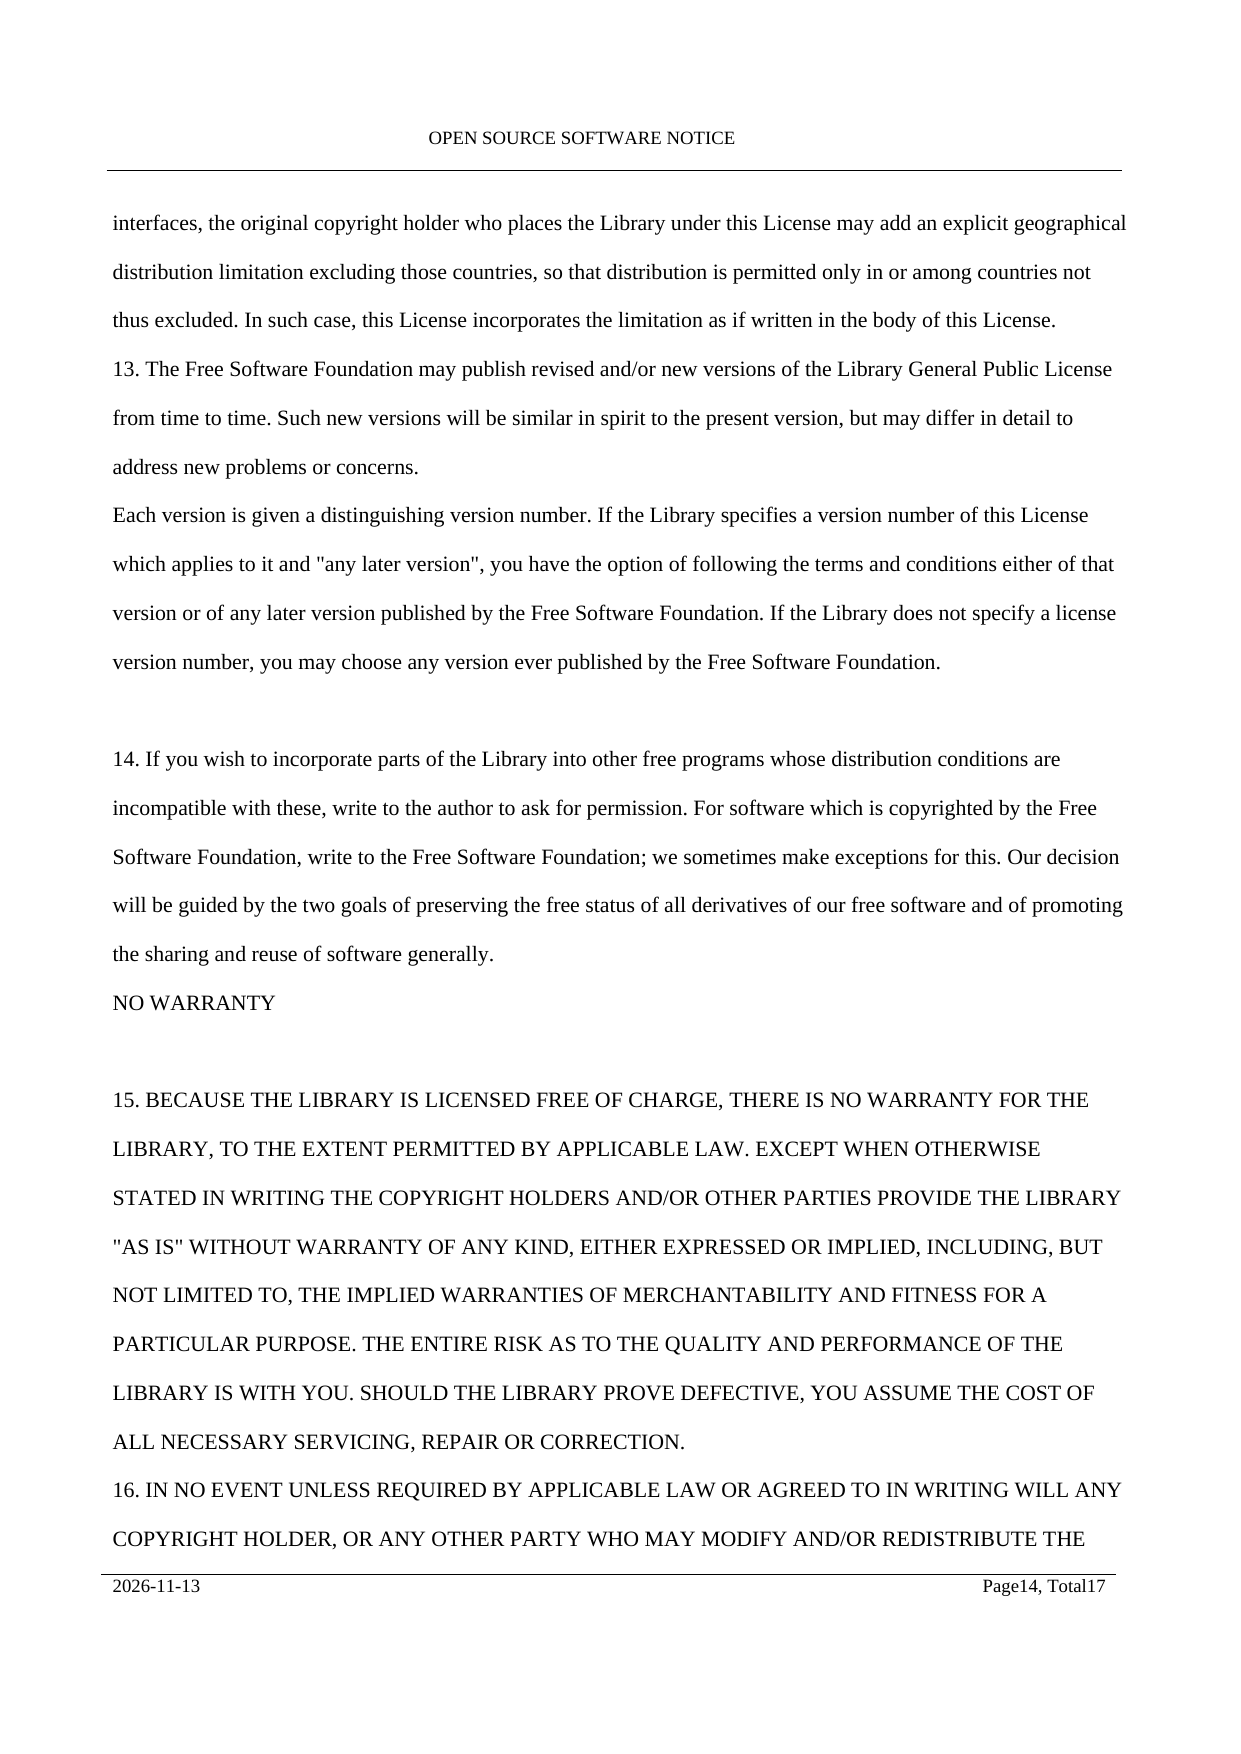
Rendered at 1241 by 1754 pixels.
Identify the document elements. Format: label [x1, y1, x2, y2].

text [112, 206, 1128, 1555]
